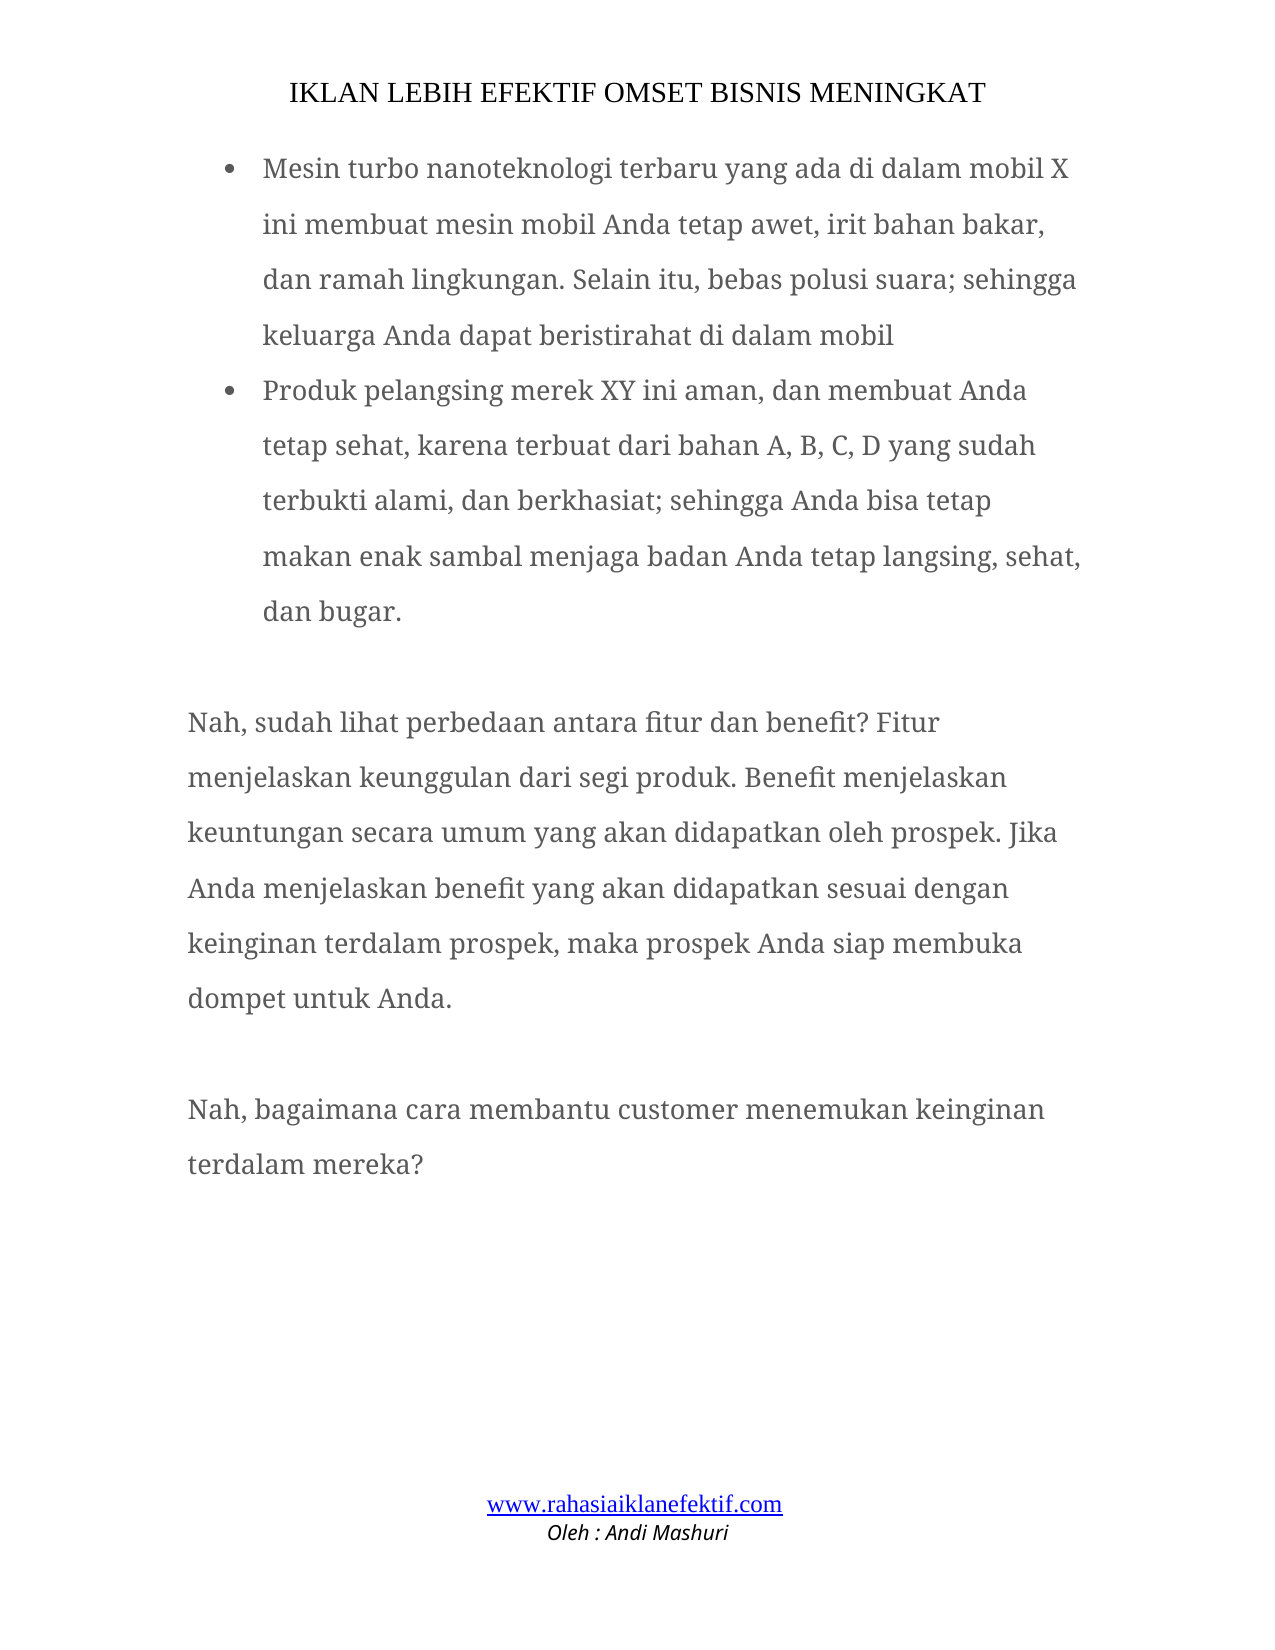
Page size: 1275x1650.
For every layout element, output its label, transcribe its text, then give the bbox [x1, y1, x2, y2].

list Produk pelangsing merek XY ini aman, dan membuat Anda tetap sehat, karena terbuat dari bahan A, B, C, D yang sudah terbukti alami, dan berkhasiat; sehingga Anda bisa tetap makan enak sambal menjaga badan Anda tetap langsing, sehat, dan bugar. [225, 371, 1087, 629]
list Mesin turbo nanoteknologi terbaru yang ada di dalam mobil X ini membuat mesin mobil Anda tetap awet, irit bahan bakar, dan ramah lingkungan. Selain itu, bebas polusi suara; sehingga keluarga Anda dapat beristirahat di dalam mobil [225, 150, 1087, 353]
text Nah, bagaimana cara membantu customer menemukan keinginan terdalam mereka? [187, 1090, 1087, 1182]
text Nah, sudah lihat perbedaan antara fitur dan benefit? Fitur menjelaskan keunggulan dari segi produk. Benefit menjelaskan keuntungan secara umum yang akan didapatkan oleh prospek. Jika Anda menjelaskan benefit yang akan didapatkan sesuai dengan keinginan terdalam prospek, maka prospek Anda siap membuka dompet untuk Anda. [187, 703, 1087, 1017]
